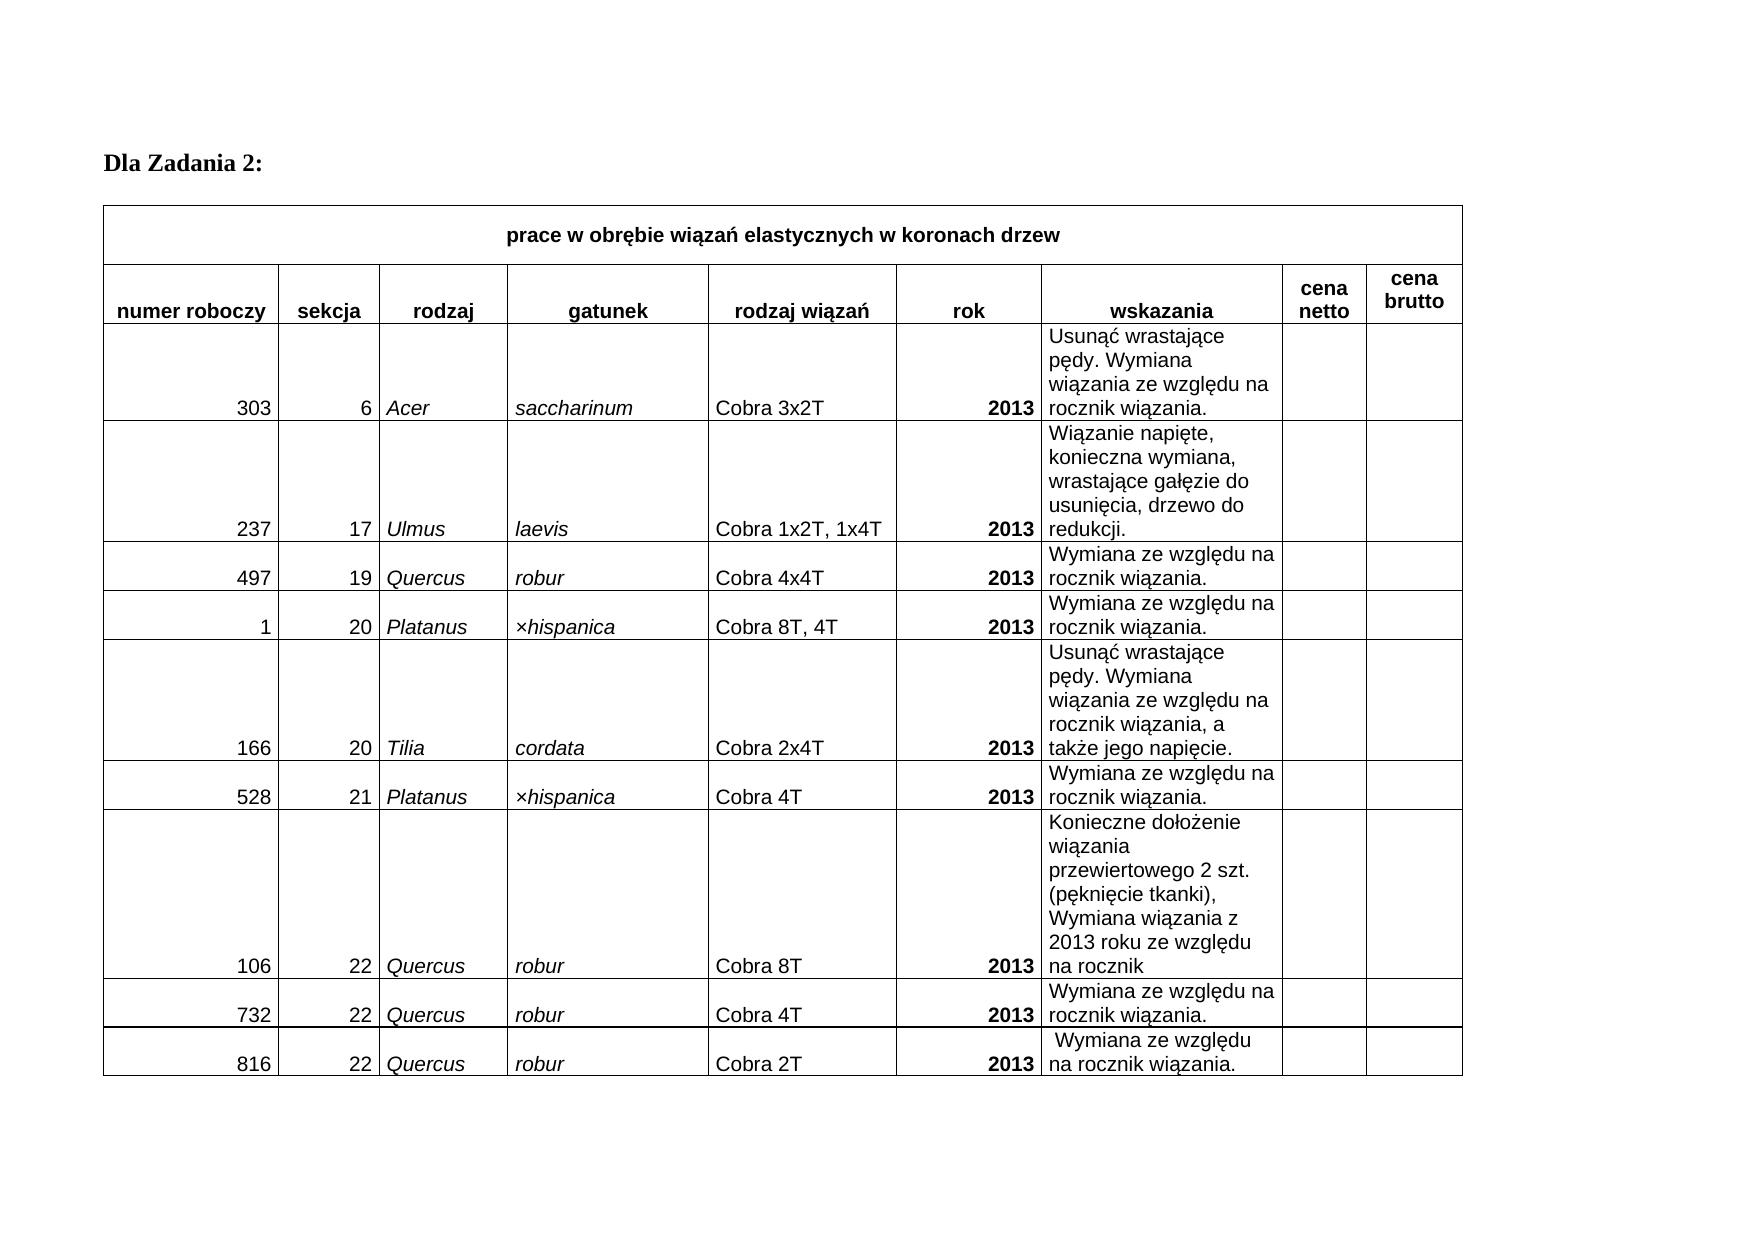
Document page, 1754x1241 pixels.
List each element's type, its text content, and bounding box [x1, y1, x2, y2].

table_cell 106 [104, 810, 278, 977]
table_cell Cobra 4T [709, 761, 896, 809]
table_cell rodzaj wiązań [709, 265, 896, 323]
table_cell [1367, 1028, 1462, 1075]
table_cell 17 [279, 421, 379, 541]
table_cell robur [508, 542, 708, 590]
table_cell robur [508, 979, 708, 1026]
table_header prace w obrębie wiązań elastycznych w koronach drzew [104, 206, 1462, 264]
table_cell Usunąć wrastające pędy. Wymiana wiązania ze względu na rocznik wiązania, a także jego napięcie. [1042, 640, 1282, 760]
table_cell Cobra 2T [709, 1028, 896, 1075]
table_cell rodzaj [380, 265, 507, 323]
table_cell Cobra 1x2T, 1x4T [709, 421, 896, 541]
table_cell [1283, 542, 1366, 590]
table_cell Quercus [380, 1028, 507, 1075]
table_cell cena brutto [1367, 265, 1462, 323]
table_cell 237 [104, 421, 278, 541]
table_cell 2013 [897, 421, 1041, 541]
table_cell 2013 [897, 640, 1041, 760]
table_cell [1283, 761, 1366, 809]
table_cell Usunąć wrastające pędy. Wymiana wiązania ze względu na rocznik wiązania. [1042, 324, 1282, 420]
table_cell [1367, 591, 1462, 639]
table_cell cordata [508, 640, 708, 760]
table_cell 22 [279, 979, 379, 1026]
table_cell Quercus [380, 542, 507, 590]
table_cell laevis [508, 421, 708, 541]
table_cell 20 [279, 640, 379, 760]
table_cell [1367, 324, 1462, 420]
table_cell [1283, 324, 1366, 420]
table_cell [1367, 640, 1462, 760]
text Dla Zadania 2: [103, 148, 1651, 176]
table_cell Wymiana ze względu na rocznik wiązania. [1042, 1028, 1282, 1075]
table_cell 19 [279, 542, 379, 590]
table_cell 2013 [897, 591, 1041, 639]
table_cell [1367, 761, 1462, 809]
table_cell 816 [104, 1028, 278, 1075]
table_cell rok [897, 265, 1041, 323]
table_cell [1367, 979, 1462, 1026]
table_cell Tilia [380, 640, 507, 760]
table_cell gatunek [508, 265, 708, 323]
table_cell Konieczne dołożenie wiązania przewiertowego 2 szt. (pęknięcie tkanki), Wymiana wiązania z 2013 roku ze względu na rocznik [1042, 810, 1282, 977]
table_cell [1283, 979, 1366, 1026]
table_cell ×hispanica [508, 761, 708, 809]
table_cell 303 [104, 324, 278, 420]
table_cell 2013 [897, 1028, 1041, 1075]
table_cell saccharinum [508, 324, 708, 420]
table_cell [1283, 810, 1366, 977]
table_cell Cobra 8T, 4T [709, 591, 896, 639]
table_cell Quercus [380, 810, 507, 977]
table_cell 22 [279, 1028, 379, 1075]
table_cell robur [508, 1028, 708, 1075]
table_cell [1283, 591, 1366, 639]
table_cell [1367, 542, 1462, 590]
table_cell Platanus [380, 591, 507, 639]
table_cell sekcja [279, 265, 379, 323]
table_cell Wymiana ze względu na rocznik wiązania. [1042, 761, 1282, 809]
table_cell 2013 [897, 542, 1041, 590]
table_cell wskazania [1042, 265, 1282, 323]
table_cell [1367, 810, 1462, 977]
table_cell [1283, 640, 1366, 760]
table_cell robur [508, 810, 708, 977]
table_cell numer roboczy [104, 265, 278, 323]
table_cell Platanus [380, 761, 507, 809]
table_cell Quercus [380, 979, 507, 1026]
table_cell Ulmus [380, 421, 507, 541]
table_cell 2013 [897, 979, 1041, 1026]
table_cell Wiązanie napięte, konieczna wymiana, wrastające gałęzie do usunięcia, drzewo do redukcji. [1042, 421, 1282, 541]
table_cell [1367, 421, 1462, 541]
table_cell [1283, 421, 1366, 541]
table_cell Wymiana ze względu na rocznik wiązania. [1042, 979, 1282, 1026]
table_cell 2013 [897, 324, 1041, 420]
table_cell Cobra 4x4T [709, 542, 896, 590]
table_cell 166 [104, 640, 278, 760]
table_cell Wymiana ze względu na rocznik wiązania. [1042, 542, 1282, 590]
table_cell Cobra 4T [709, 979, 896, 1026]
table_cell Cobra 3x2T [709, 324, 896, 420]
table_cell 20 [279, 591, 379, 639]
table_cell 2013 [897, 810, 1041, 977]
table_cell Wymiana ze względu na rocznik wiązania. [1042, 591, 1282, 639]
table_cell cena netto [1283, 265, 1366, 323]
table_cell 21 [279, 761, 379, 809]
table_cell Cobra 2x4T [709, 640, 896, 760]
table_cell Acer [380, 324, 507, 420]
table_cell 732 [104, 979, 278, 1026]
table_cell 2013 [897, 761, 1041, 809]
table_cell 528 [104, 761, 278, 809]
table_cell 22 [279, 810, 379, 977]
table_cell 1 [104, 591, 278, 639]
table_cell 6 [279, 324, 379, 420]
table_cell ×hispanica [508, 591, 708, 639]
table_cell 497 [104, 542, 278, 590]
table_cell [1283, 1028, 1366, 1075]
table_cell Cobra 8T [709, 810, 896, 977]
